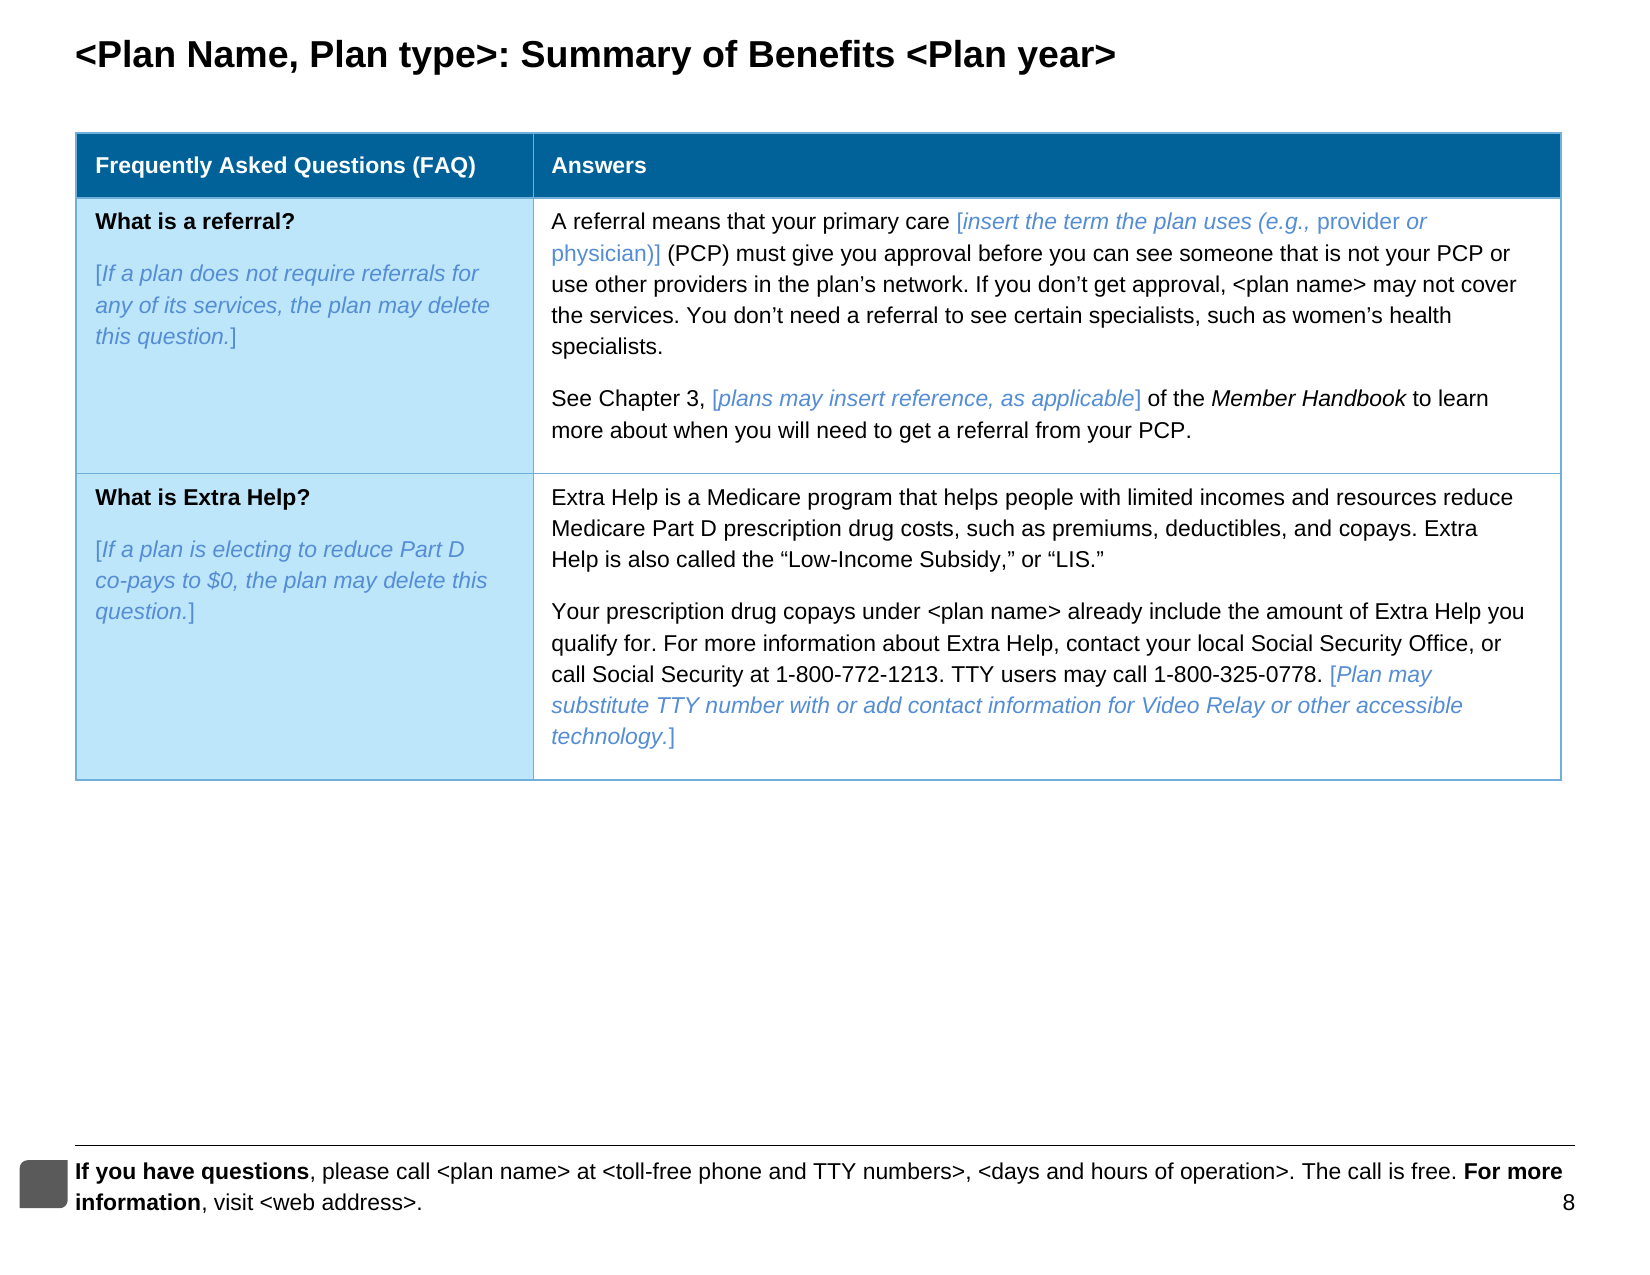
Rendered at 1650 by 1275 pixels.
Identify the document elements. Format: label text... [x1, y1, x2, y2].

table_header Answers [534, 134, 1560, 197]
table_cell Extra Help is a Medicare program that helps people with limited incomes and resources reduce Medicare Part D prescription drug costs, such as premiums, deductibles, and copays. Extra Help is also called the “Low-Income Subsidy,” or “LIS.” Your prescription drug copays under <plan name> already include the amount of Extra Help you qualify for. For more information about Extra Help, contact your local Social Security Office, or call Social Security at 1-800-772-1213. TTY users may call 1-800-325-0778. [Plan may substitute TTY number with or add contact information for Video Relay or other accessible technology.] [534, 474, 1560, 779]
table_header Frequently Asked Questions (FAQ) [77, 134, 533, 197]
table_cell What is a referral? [If a plan does not require referrals for any of its services, the plan may delete this question.] [77, 199, 533, 473]
table_cell A referral means that your primary care [insert the term the plan uses (e.g., provider or physician)] (PCP) must give you approval before you can see someone that is not your PCP or use other providers in the plan’s network. If you don’t get approval, <plan name> may not cover the services. You don’t need a referral to see certain specialists, such as women’s health specialists. See Chapter 3, [plans may insert reference, as applicable] of the Member Handbook to learn more about when you will need to get a referral from your PCP. [534, 199, 1560, 473]
table_cell What is Extra Help? [If a plan is electing to reduce Part D co-pays to $0, the plan may delete this question.] [77, 474, 533, 779]
